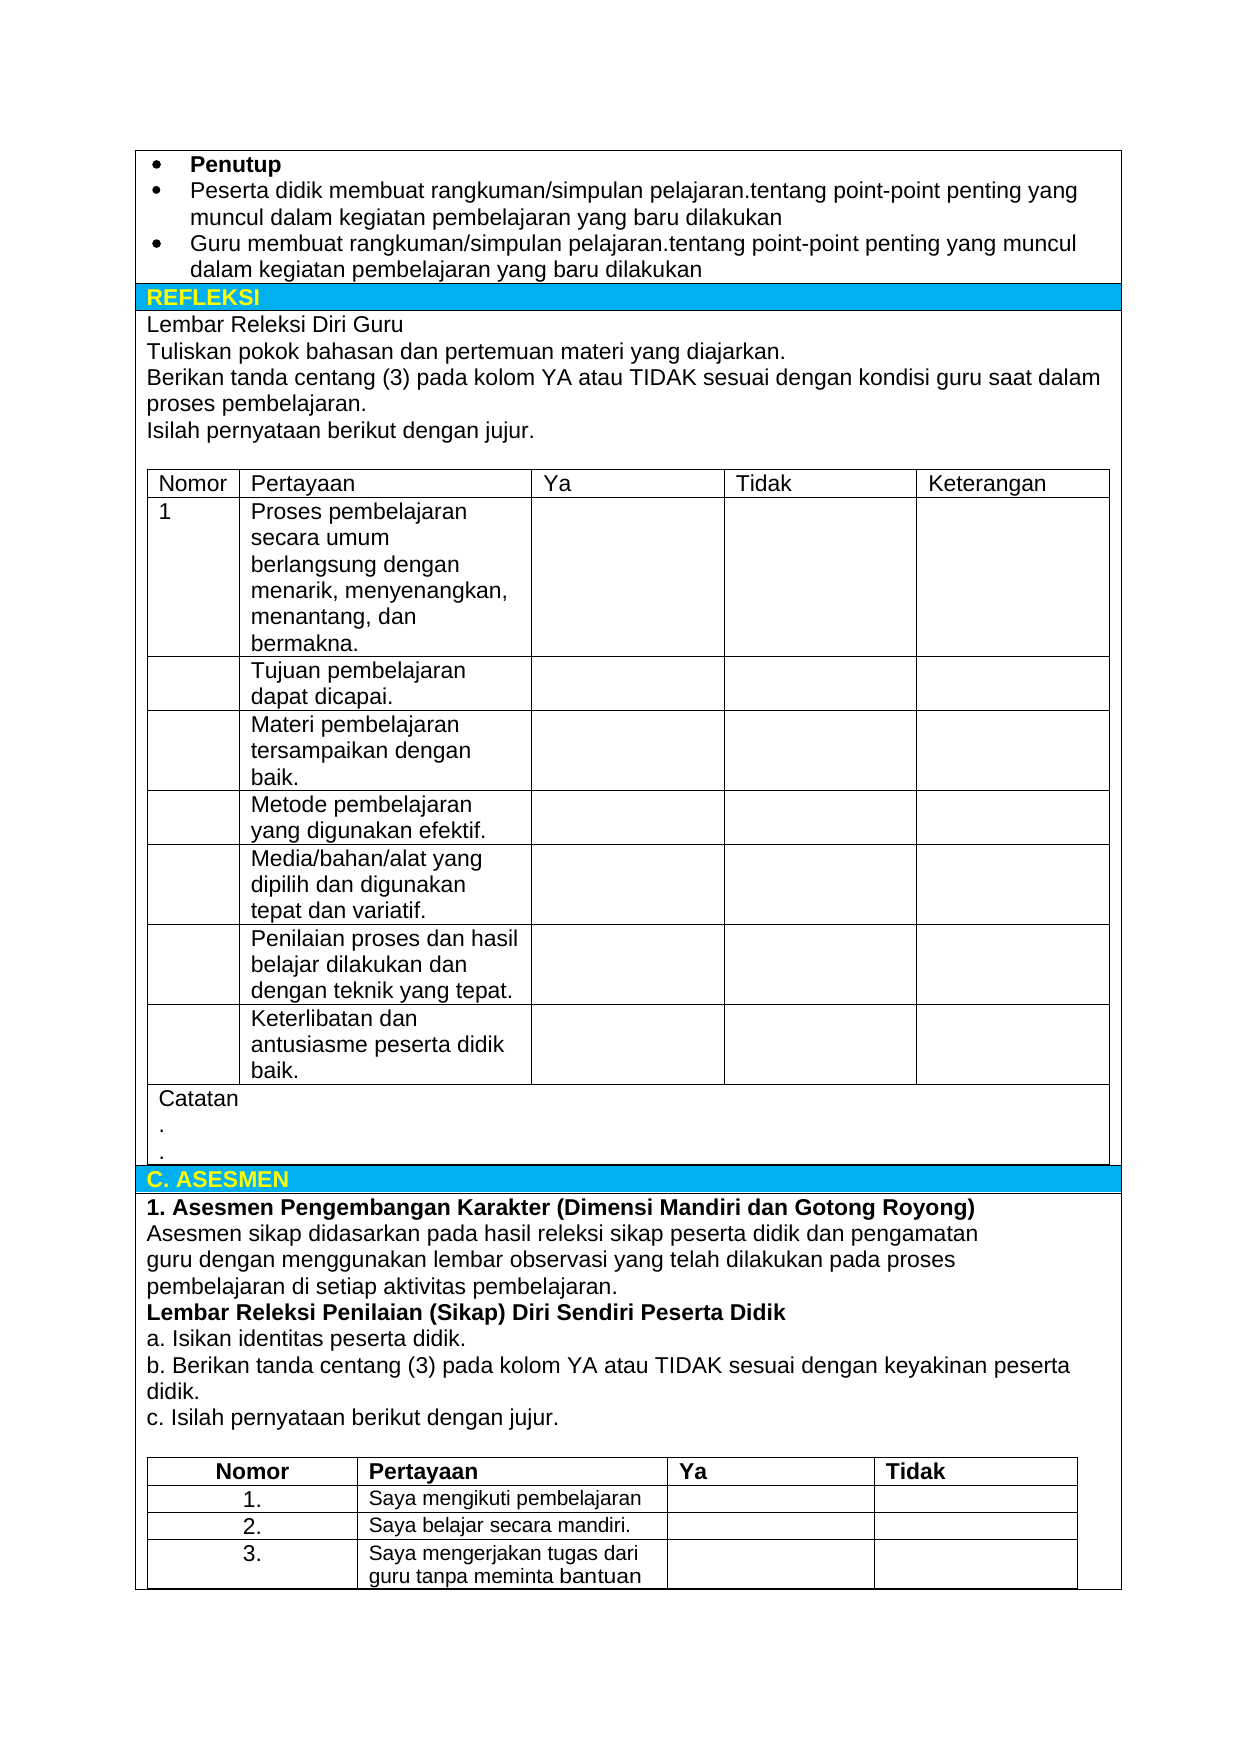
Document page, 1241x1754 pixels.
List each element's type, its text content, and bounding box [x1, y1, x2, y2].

table_cell Penutup Peserta didik membuat rangkuman/simpulan pelajaran.tentang point-point penting yang muncul dalam kegiatan pembelajaran yang baru dilakukan Guru membuat rangkuman/simpulan pelajaran.tentang point-point penting yang muncul dalam kegiatan pembelajaran yang baru dilakukan [136, 151, 1121, 283]
table_cell Lembar Releksi Diri Guru Tuliskan pokok bahasan dan pertemuan materi yang diajarkan. Berikan tanda centang (3) pada kolom YA atau TIDAK sesuai dengan kondisi guru saat dalam proses pembelajaran. Isilah pernyataan berikut dengan jujur. [136, 311, 1121, 1165]
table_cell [136, 1194, 1121, 1589]
table_cell C. ASESMEN [136, 1166, 1121, 1192]
table_cell REFLEKSI [136, 284, 1121, 310]
